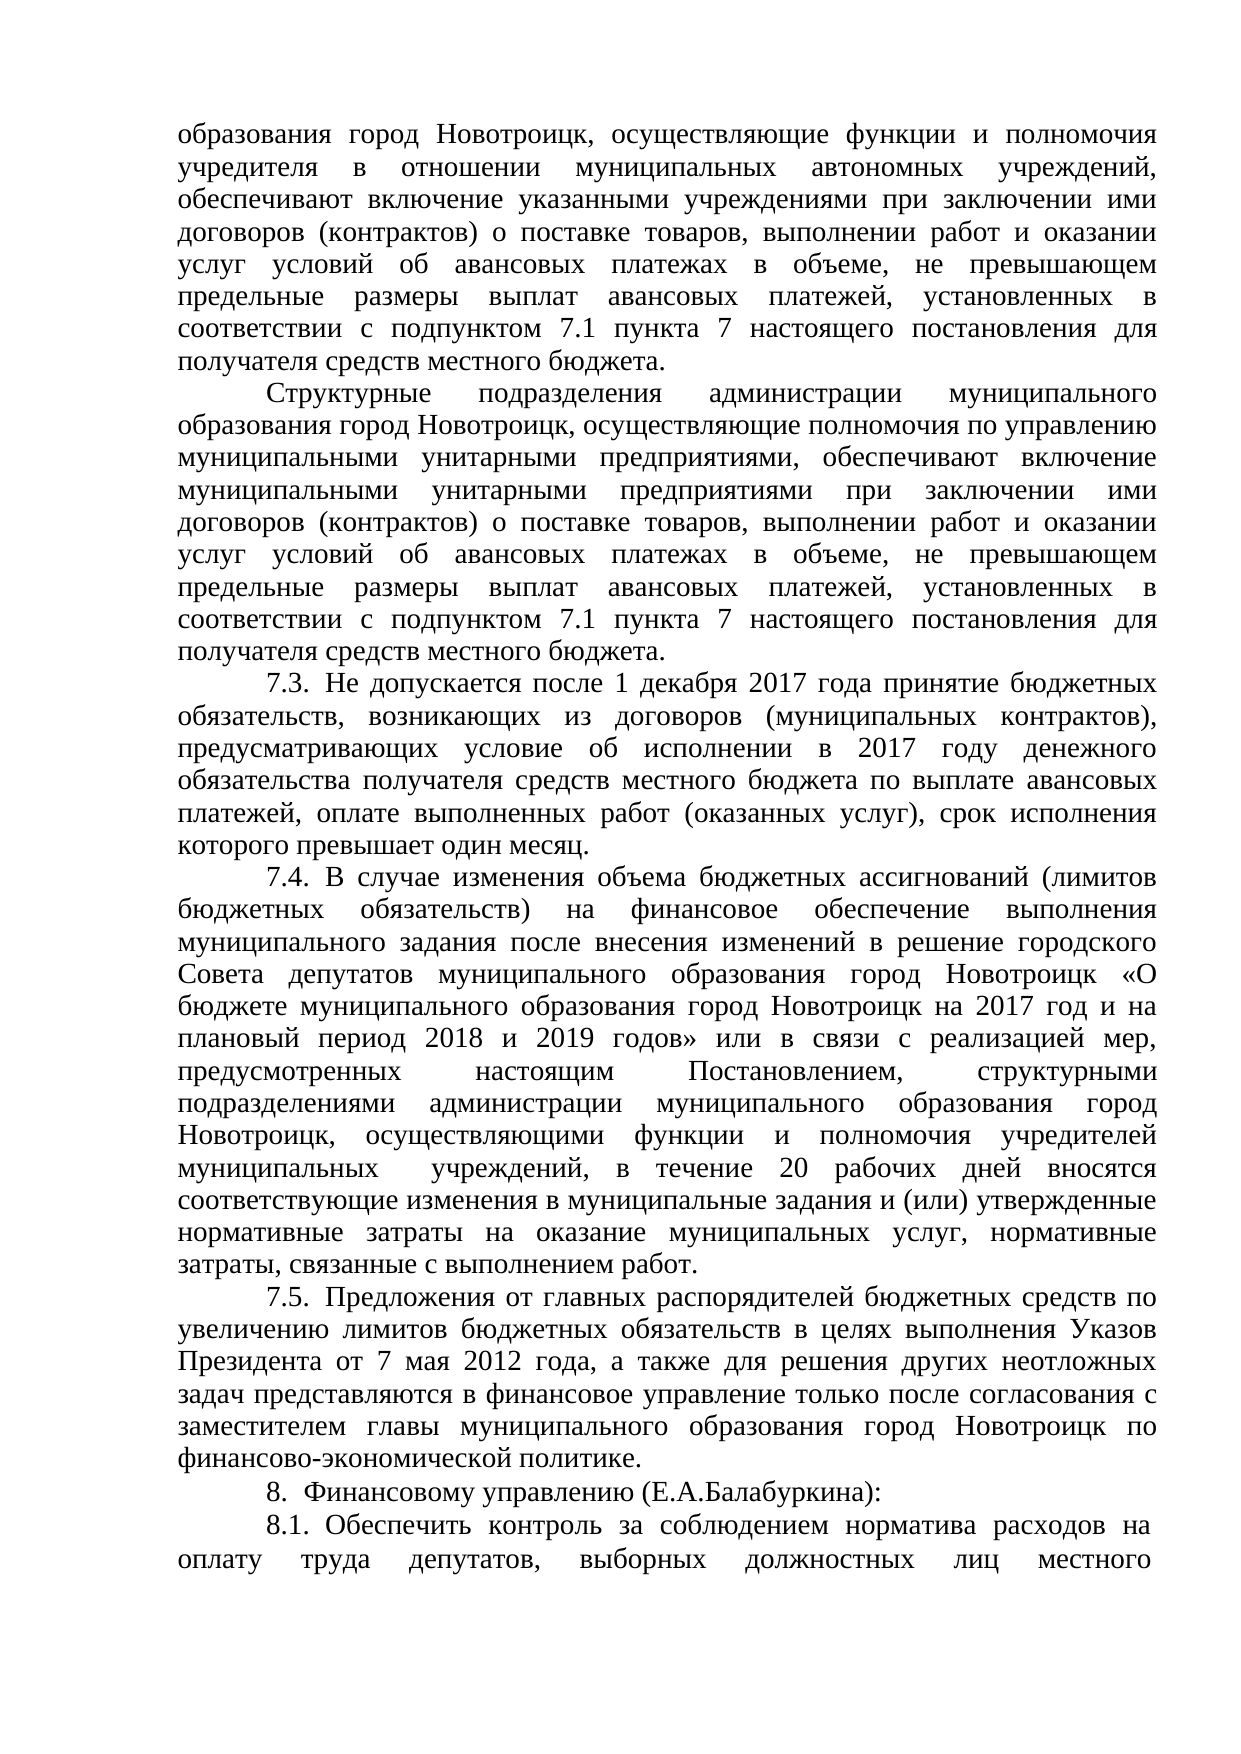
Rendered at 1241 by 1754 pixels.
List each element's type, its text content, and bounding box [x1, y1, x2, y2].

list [177, 118, 1158, 376]
list Предложения от главных распорядителей бюджетных средств по увеличению лимитов бюджетных обязательств в целях выполнения Указов Президента от 7 мая 2012 года, а также для решения других неотложных задач представляются в финансовое управление только после согласования с заместителем главы муниципального образования город Новотроицк по финансово-экономической политике. [177, 1280, 1158, 1474]
list Не допускается после 1 декабря 2017 года принятие бюджетных обязательств, возникающих из договоров (муниципальных контрактов), предусматривающих условие об исполнении в 2017 году денежного обязательства получателя средств местного бюджета по выплате авансовых платежей, оплате выполненных работ (оказанных услуг), срок исполнения которого превышает один месяц. [177, 667, 1158, 861]
list В случае изменения объема бюджетных ассигнований (лимитов бюджетных обязательств) на финансовое обеспечение выполнения муниципального задания после внесения изменений в решение городского Совета депутатов муниципального образования город Новотроицк «О бюджете муниципального образования город Новотроицк на 2017 год и на плановый период 2018 и 2019 годов» или в связи с реализацией мер, предусмотренных настоящим Постановлением, структурными подразделениями администрации муниципального образования город Новотроицк, осуществляющими функции и полномочия учредителей муниципальных учреждений, в течение 20 рабочих дней вносятся соответствующие изменения в муниципальные задания и (или) утвержденные нормативные затраты на оказание муниципальных услуг, нормативные затраты, связанные с выполнением работ. [177, 861, 1158, 1280]
text Структурные подразделения администрации муниципального образования город Новотроицк, осуществляющие полномочия по управлению муниципальными унитарными предприятиями, обеспечивают включение муниципальными унитарными предприятиями при заключении ими договоров (контрактов) о поставке товаров, выполнении работ и оказании услуг условий об авансовых платежах в объеме, не превышающем предельные размеры выплат авансовых платежей, установленных в соответствии с подпунктом 7.1 пункта 7 настоящего постановления для получателя средств местного бюджета. [177, 376, 1158, 667]
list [177, 1507, 1152, 1574]
list Финансовому управлению (Е.А.Балабуркина): [266, 1474, 1152, 1507]
